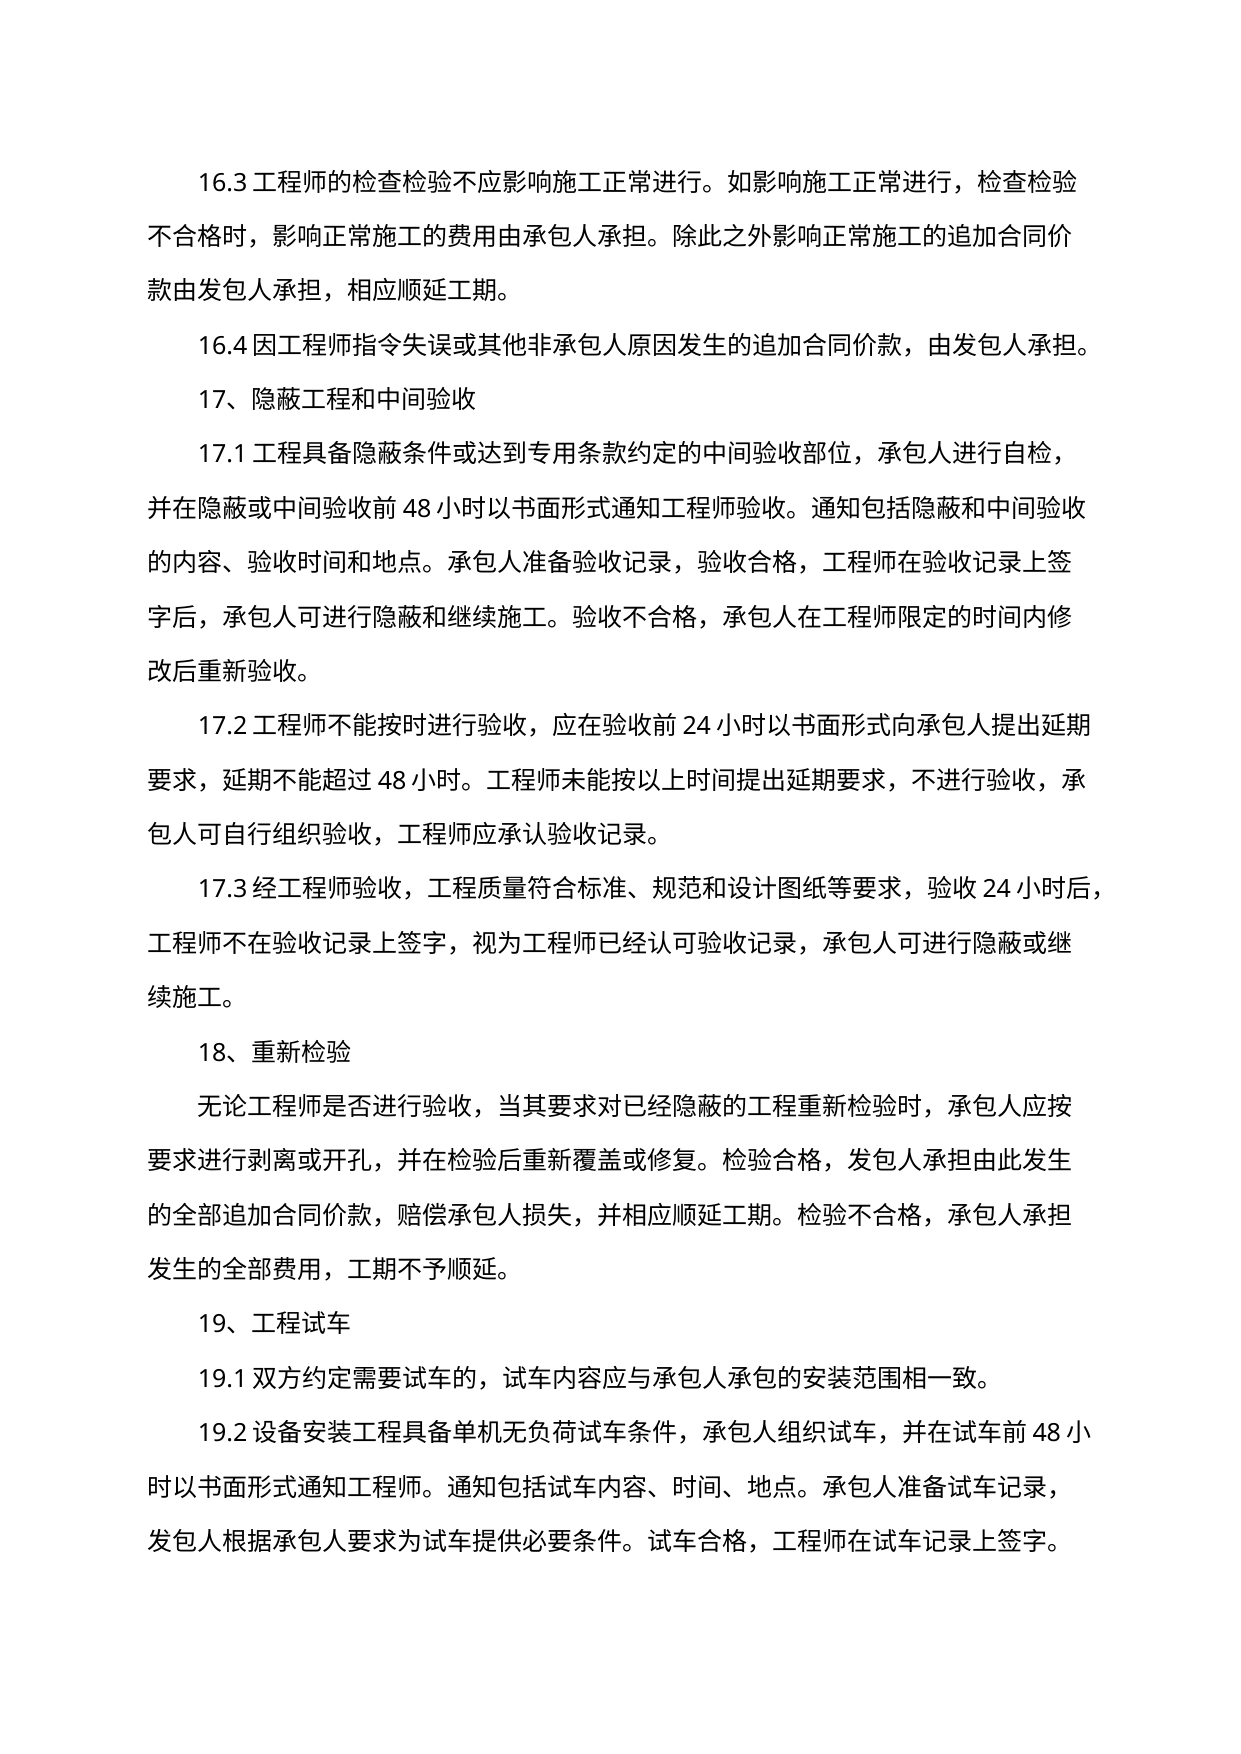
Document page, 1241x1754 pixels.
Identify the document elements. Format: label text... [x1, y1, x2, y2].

text 17.3经工程师验收，工程质量符合标准、规范和设计图纸等要求，验收24小时后，工程师不在验收记录上签字，视为工程师已经认可验收记录，承包人可进行隐蔽或继续施工。 [148, 869, 1093, 1014]
text 17.1工程具备隐蔽条件或达到专用条款约定的中间验收部位，承包人进行自检，并在隐蔽或中间验收前48小时以书面形式通知工程师验收。通知包括隐蔽和中间验收的内容、验收时间和地点。承包人准备验收记录，验收合格，工程师在验收记录上签字后，承包人可进行隐蔽和继续施工。验收不合格，承包人在工程师限定的时间内修改后重新验收。 [148, 434, 1093, 688]
text 无论工程师是否进行验收，当其要求对已经隐蔽的工程重新检验时，承包人应按要求进行剥离或开孔，并在检验后重新覆盖或修复。检验合格，发包人承担由此发生的全部追加合同价款，赔偿承包人损失，并相应顺延工期。检验不合格，承包人承担发生的全部费用，工期不予顺延。 [148, 1086, 1093, 1286]
text 17.2工程师不能按时进行验收，应在验收前24小时以书面形式向承包人提出延期要求，延期不能超过48小时。工程师未能按以上时间提出延期要求，不进行验收，承包人可自行组织验收，工程师应承认验收记录。 [148, 706, 1093, 851]
text 16.3工程师的检查检验不应影响施工正常进行。如影响施工正常进行，检查检验不合格时，影响正常施工的费用由承包人承担。除此之外影响正常施工的追加合同价款由发包人承担，相应顺延工期。 [148, 162, 1093, 307]
text 19、工程试车 [148, 1304, 1093, 1340]
text 18、重新检验 [148, 1032, 1093, 1068]
text 19.2设备安装工程具备单机无负荷试车条件，承包人组织试车，并在试车前48小时以书面形式通知工程师。通知包括试车内容、时间、地点。承包人准备试车记录，发包人根据承包人要求为试车提供必要条件。试车合格，工程师在试车记录上签字。 [148, 1413, 1093, 1558]
text 16.4因工程师指令失误或其他非承包人原因发生的追加合同价款，由发包人承担。 [148, 325, 1093, 361]
text 17、隐蔽工程和中间验收 [148, 379, 1093, 416]
text 19.1双方约定需要试车的，试车内容应与承包人承包的安装范围相一致。 [148, 1358, 1093, 1394]
